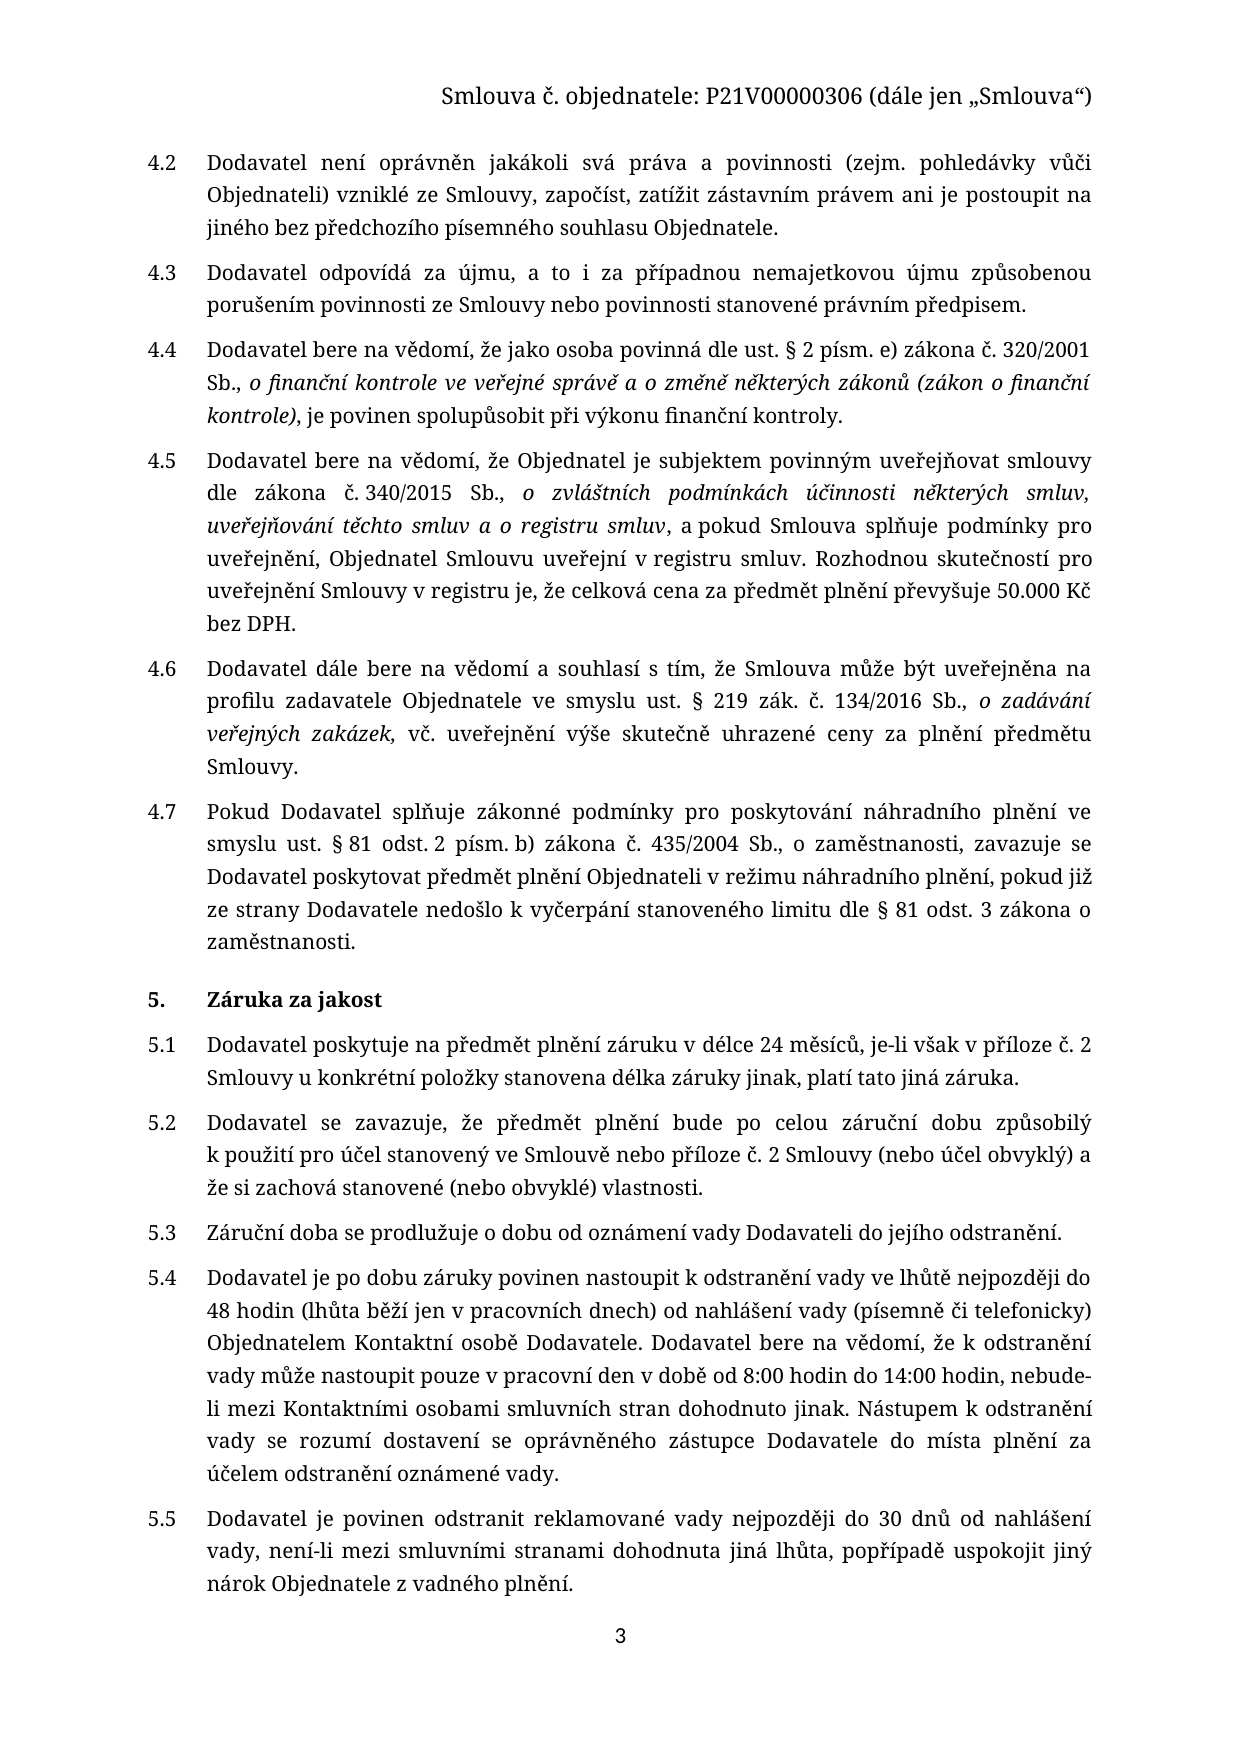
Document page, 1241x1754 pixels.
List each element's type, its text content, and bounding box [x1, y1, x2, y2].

list Pokud Dodavatel splňuje zákonné podmínky pro poskytování náhradního plnění ve smyslu ust. § 81 odst. 2 písm. b) zákona č. 435/2004 Sb., o zaměstnanosti, zavazuje se Dodavatel poskytovat předmět plnění Objednateli v režimu náhradního plnění, pokud již ze strany Dodavatele nedošlo k vyčerpání stanoveného limitu dle § 81 odst. 3 zákona o zaměstnanosti. [148, 797, 1093, 956]
list Dodavatel poskytuje na předmět plnění záruku v délce 24 měsíců, je-li však v příloze č. 2 Smlouvy u konkrétní položky stanovena délka záruky jinak, platí tato jiná záruka. [148, 1030, 1093, 1091]
list Dodavatel není oprávněn jakákoli svá práva a povinnosti (zejm. pohledávky vůči Objednateli) vzniklé ze Smlouvy, započíst, zatížit zástavním právem ani je postoupit na jiného bez předchozího písemného souhlasu Objednatele. [148, 148, 1093, 241]
list Dodavatel je povinen odstranit reklamované vady nejpozději do 30 dnů od nahlášení vady, není-li mezi smluvními stranami dohodnuta jiná lhůta, popřípadě uspokojit jiný nárok Objednatele z vadného plnění. [148, 1504, 1093, 1598]
list Dodavatel je po dobu záruky povinen nastoupit k odstranění vady ve lhůtě nejpozději do 48 hodin (lhůta běží jen v pracovních dnech) od nahlášení vady (písemně či telefonicky) Objednatelem Kontaktní osobě Dodavatele. Dodavatel bere na vědomí, že k odstranění vady může nastoupit pouze v pracovní den v době od 8:00 hodin do 14:00 hodin, nebude-li mezi Kontaktními osobami smluvních stran dohodnuto jinak. Nástupem k odstranění vady se rozumí dostavení se oprávněného zástupce Dodavatele do místa plnění za účelem odstranění oznámené vady. [148, 1263, 1093, 1487]
list Dodavatel bere na vědomí, že jako osoba povinná dle ust. § 2 písm. e) zákona č. 320/2001 Sb., o finanční kontrole ve veřejné správě a o změně některých zákonů (zákon o finanční kontrole), je povinen spolupůsobit při výkonu finanční kontroly. [148, 336, 1093, 429]
list Záruka za jakost [148, 985, 1093, 1013]
list Dodavatel se zavazuje, že předmět plnění bude po celou záruční dobu způsobilý k použití pro účel stanovený ve Smlouvě nebo příloze č. 2 Smlouvy (nebo účel obvyklý) a že si zachová stanovené (nebo obvyklé) vlastnosti. [148, 1108, 1093, 1201]
list Dodavatel odpovídá za újmu, a to i za případnou nemajetkovou újmu způsobenou porušením povinnosti ze Smlouvy nebo povinnosti stanovené právním předpisem. [148, 258, 1093, 319]
list Dodavatel dále bere na vědomí a souhlasí s tím, že Smlouva může být uveřejněna na profilu zadavatele Objednatele ve smyslu ust. § 219 zák. č. 134/2016 Sb., o zadávání veřejných zakázek, vč. uveřejnění výše skutečně uhrazené ceny za plnění předmětu Smlouvy. [148, 654, 1093, 780]
list Dodavatel bere na vědomí, že Objednatel je subjektem povinným uveřejňovat smlouvy dle zákona č. 340/2015 Sb., o zvláštních podmínkách účinnosti některých smluv, uveřejňování těchto smluv a o registru smluv, a pokud Smlouva splňuje podmínky pro uveřejnění, Objednatel Smlouvu uveřejní v registru smluv. Rozhodnou skutečností pro uveřejnění Smlouvy v registru je, že celková cena za předmět plnění převyšuje 50.000 Kč bez DPH. [148, 446, 1093, 637]
list Záruční doba se prodlužuje o dobu od oznámení vady Dodavateli do jejího odstranění. [148, 1218, 1093, 1247]
